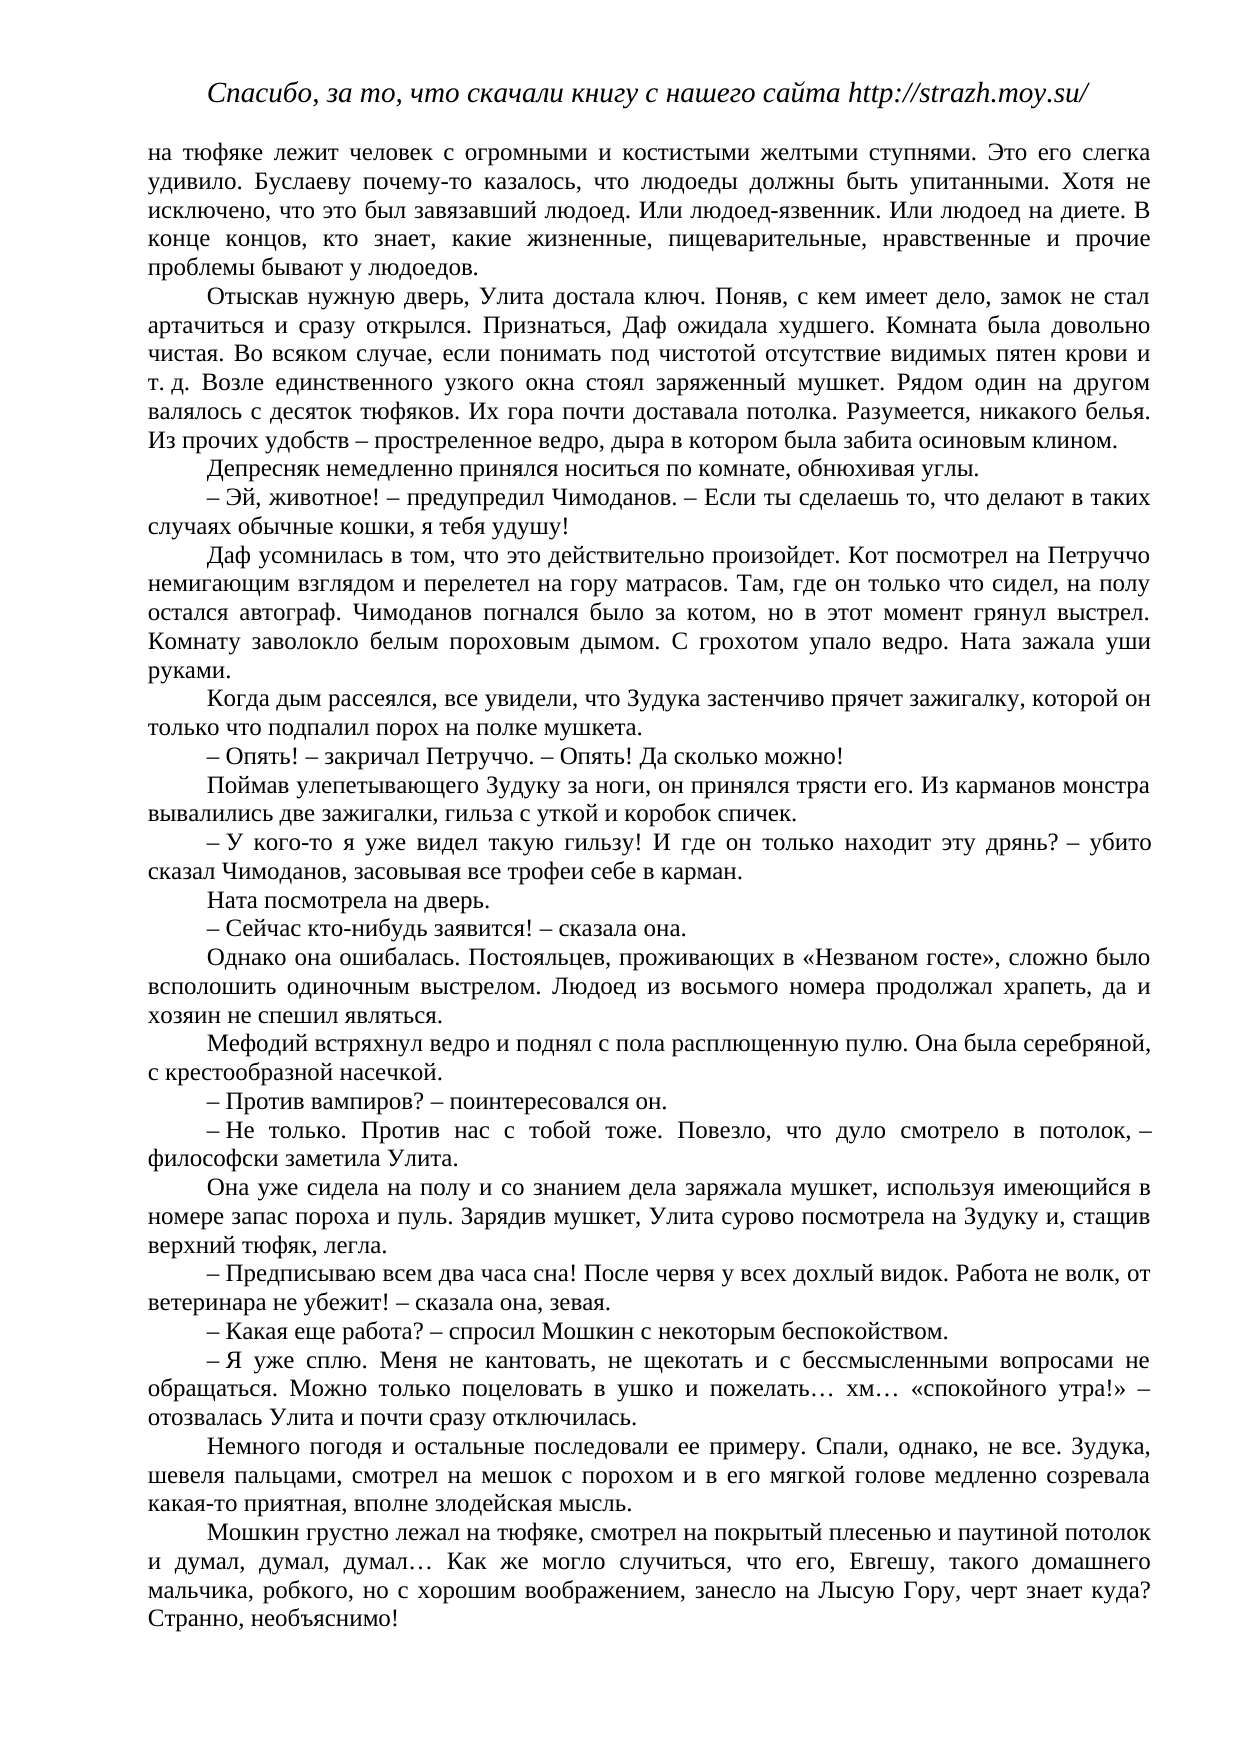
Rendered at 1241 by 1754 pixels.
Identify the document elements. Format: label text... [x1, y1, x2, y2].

text – Сейчас кто-нибудь заявится! – сказала она. [148, 913, 1152, 942]
text – Не только. Против нас с тобой тоже. Повезло, что дуло смотрело в потолок, – философски заметила Улита. [148, 1115, 1152, 1172]
text Она уже сидела на полу и со знанием дела заряжала мушкет, используя имеющийся в номере запас пороха и пуль. Зарядив мушкет, Улита сурово посмотрела на Зудуку и, стащив верхний тюфяк, легла. [148, 1172, 1152, 1258]
text Мефодий встряхнул ведро и поднял с пола расплющенную пулю. Она была серебряной, с крестообразной насечкой. [148, 1028, 1152, 1086]
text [148, 137, 1152, 281]
text – Опять! – закричал Петруччо. – Опять! Да сколько можно! [148, 741, 1152, 770]
text Даф усомнилась в том, что это действительно произойдет. Кот посмотрел на Петруччо немигающим взглядом и перелетел на гору матрасов. Там, где он только что сидел, на полу остался автограф. Чимоданов погнался было за котом, но в этот момент грянул выстрел. Комнату заволокло белым пороховым дымом. С грохотом упало ведро. Ната зажала уши руками. [148, 540, 1152, 683]
text – Какая еще работа? – спросил Мошкин с некоторым беспокойством. [148, 1316, 1152, 1345]
text Немного погодя и остальные последовали ее примеру. Спали, однако, не все. Зудука, шевеля пальцами, смотрел на мешок с порохом и в его мягкой голове медленно созревала какая-то приятная, вполне злодейская мысль. [148, 1431, 1152, 1517]
text Мошкин грустно лежал на тюфяке, смотрел на покрытый плесенью и паутиной потолок и думал, думал, думал… Как же могло случиться, что его, Евгешу, такого домашнего мальчика, робкого, но с хорошим воображением, занесло на Лысую Гору, черт знает куда? Странно, необъяснимо! [148, 1517, 1152, 1632]
text Когда дым рассеялся, все увидели, что Зудука застенчиво прячет зажигалку, которой он только что подпалил порох на полке мушкета. [148, 683, 1152, 741]
text – У кого-то я уже видел такую гильзу! И где он только находит эту дрянь? – убито сказал Чимоданов, засовывая все трофеи себе в карман. [148, 827, 1152, 885]
text Ната посмотрела на дверь. [148, 885, 1152, 913]
text Поймав улепетывающего Зудуку за ноги, он принялся трясти его. Из карманов монстра вывалились две зажигалки, гильза с уткой и коробок спичек. [148, 770, 1152, 827]
text – Против вампиров? – поинтересовался он. [148, 1086, 1152, 1115]
text Отыскав нужную дверь, Улита достала ключ. Поняв, с кем имеет дело, замок не стал артачиться и сразу открылся. Признаться, Даф ожидала худшего. Комната была довольно чистая. Во всяком случае, если понимать под чистотой отсутствие видимых пятен крови и т. д. Возле единственного узкого окна стоял заряженный мушкет. Рядом один на другом валялось с десяток тюфяков. Их гора почти доставала потолка. Разумеется, никакого белья. Из прочих удобств – простреленное ведро, дыра в котором была забита осиновым клином. [148, 281, 1152, 453]
text – Я уже сплю. Меня не кантовать, не щекотать и с бессмысленными вопросами не обращаться. Можно только поцеловать в ушко и пожелать… хм… «спокойного утра!» – отозвалась Улита и почти сразу отключилась. [148, 1345, 1152, 1431]
text – Эй, животное! – предупредил Чимоданов. – Если ты сделаешь то, что делают в таких случаях обычные кошки, я тебя удушу! [148, 482, 1152, 540]
text – Предписываю всем два часа сна! После червя у всех дохлый видок. Работа не волк, от ветеринара не убежит! – сказала она, зевая. [148, 1258, 1152, 1316]
text Депресняк немедленно принялся носиться по комнате, обнюхивая углы. [148, 453, 1152, 482]
text Однако она ошибалась. Постояльцев, проживающих в «Незваном госте», сложно было всполошить одиночным выстрелом. Людоед из восьмого номера продолжал храпеть, да и хозяин не спешил являться. [148, 942, 1152, 1028]
